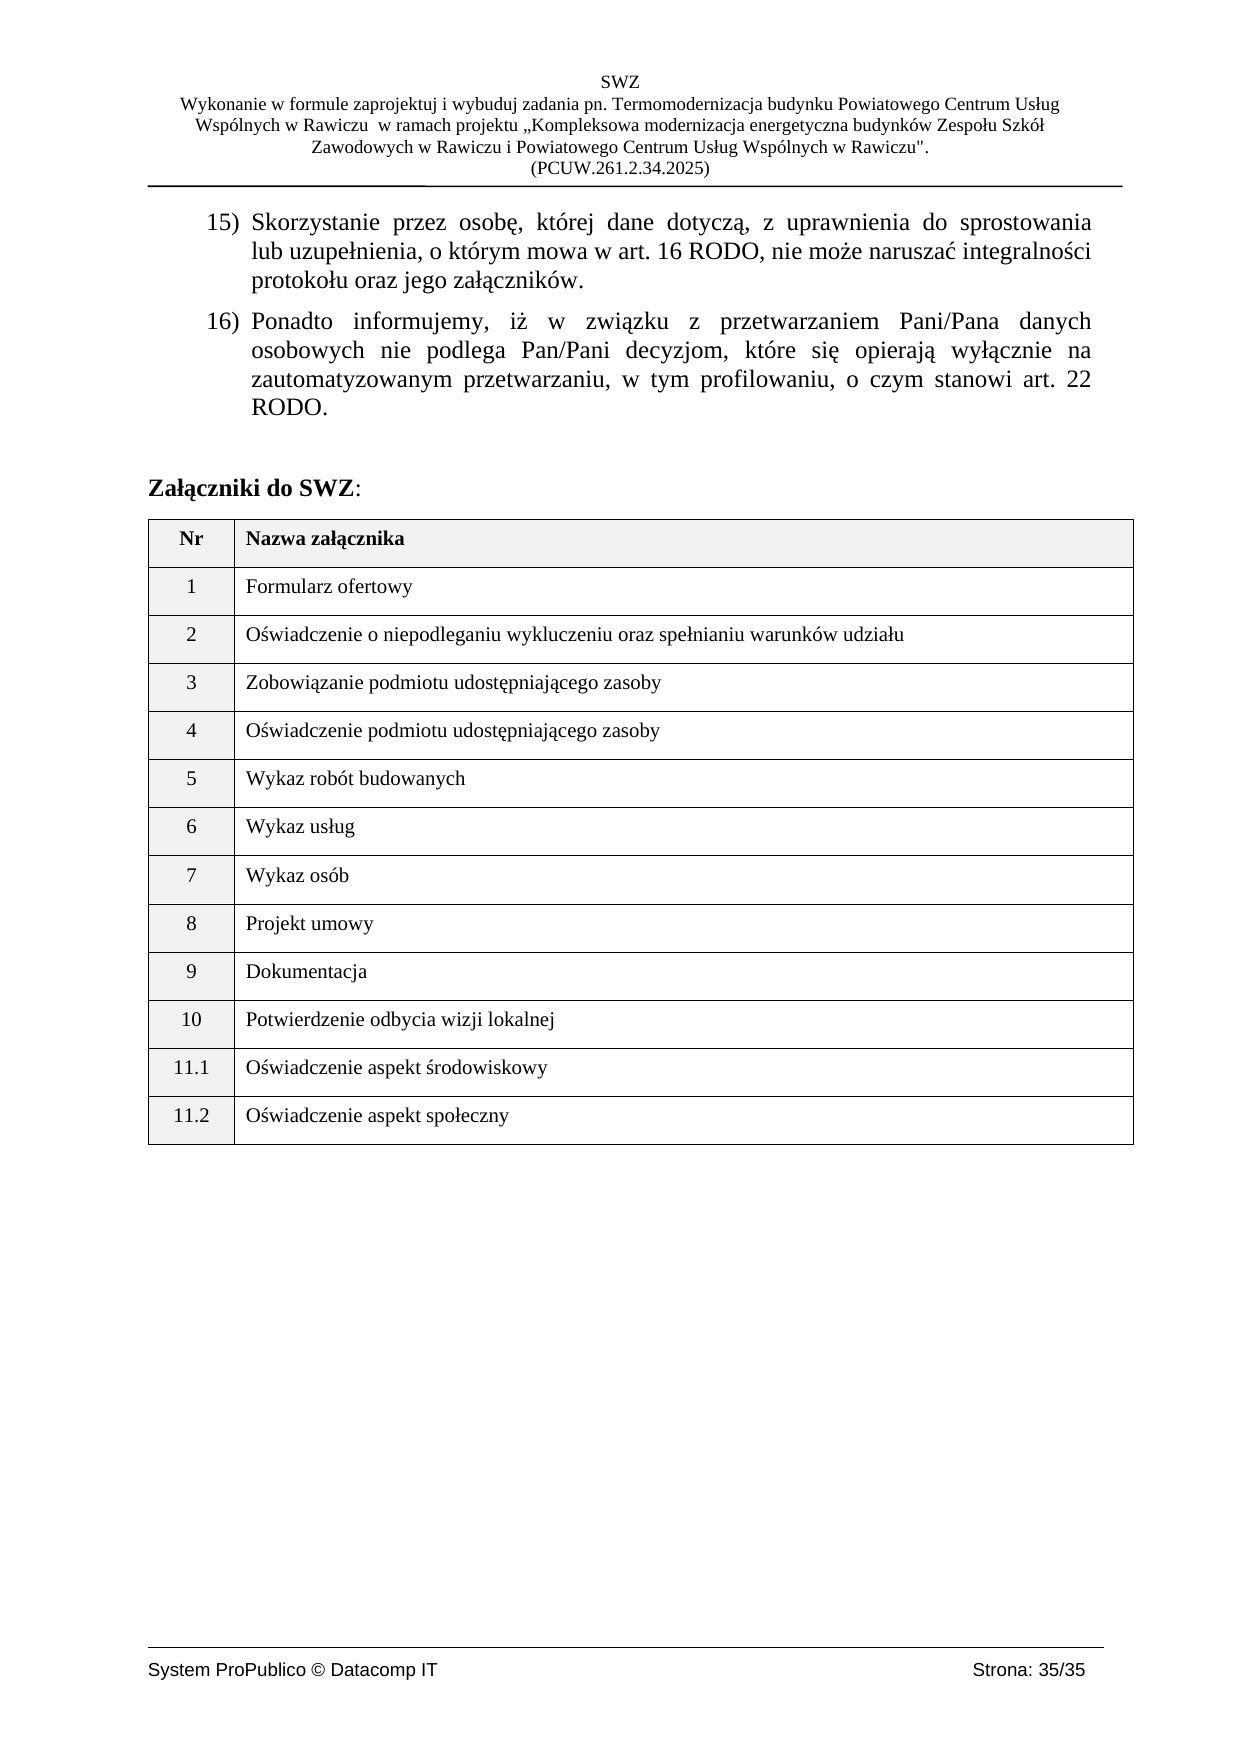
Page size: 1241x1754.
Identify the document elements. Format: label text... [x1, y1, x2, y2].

table_cell 11.2 [149, 1097, 234, 1144]
table_cell 9 [149, 953, 234, 1000]
text Załączniki do SWZ: [148, 473, 1093, 502]
table_cell Oświadczenie aspekt społeczny [235, 1097, 1133, 1144]
list Ponadto informujemy, iż w związku z przetwarzaniem Pani/Pana danych osobowych nie podlega Pan/Pani decyzjom, które się opierają wyłącznie na zautomatyzowanym przetwarzaniu, w tym profilowaniu, o czym stanowi art. 22 RODO. [206, 306, 1093, 421]
table_cell 10 [149, 1001, 234, 1048]
table_cell Oświadczenie o niepodleganiu wykluczeniu oraz spełnianiu warunków udziału [235, 616, 1133, 663]
list Skorzystanie przez osobę, której dane dotyczą, z uprawnienia do sprostowania lub uzupełnienia, o którym mowa w art. 16 RODO, nie może naruszać integralności protokołu oraz jego załączników. [206, 207, 1093, 294]
table_cell 2 [149, 616, 234, 663]
table_cell Projekt umowy [235, 905, 1133, 952]
table_cell Oświadczenie podmiotu udostępniającego zasoby [235, 712, 1133, 759]
table_cell 5 [149, 760, 234, 807]
table_cell Wykaz usług [235, 808, 1133, 855]
table_cell 4 [149, 712, 234, 759]
table_cell 7 [149, 856, 234, 903]
table_cell Wykaz robót budowanych [235, 760, 1133, 807]
table_cell Wykaz osób [235, 856, 1133, 903]
table_header Nazwa załącznika [235, 520, 1133, 567]
table_cell Formularz ofertowy [235, 568, 1133, 615]
table_cell 1 [149, 568, 234, 615]
table_cell 6 [149, 808, 234, 855]
table_cell Dokumentacja [235, 953, 1133, 1000]
table_header Nr [149, 520, 234, 567]
table_cell Zobowiązanie podmiotu udostępniającego zasoby [235, 664, 1133, 711]
table_cell 11.1 [149, 1049, 234, 1096]
table_cell Potwierdzenie odbycia wizji lokalnej [235, 1001, 1133, 1048]
table_cell Oświadczenie aspekt środowiskowy [235, 1049, 1133, 1096]
table_cell 3 [149, 664, 234, 711]
table_cell 8 [149, 905, 234, 952]
